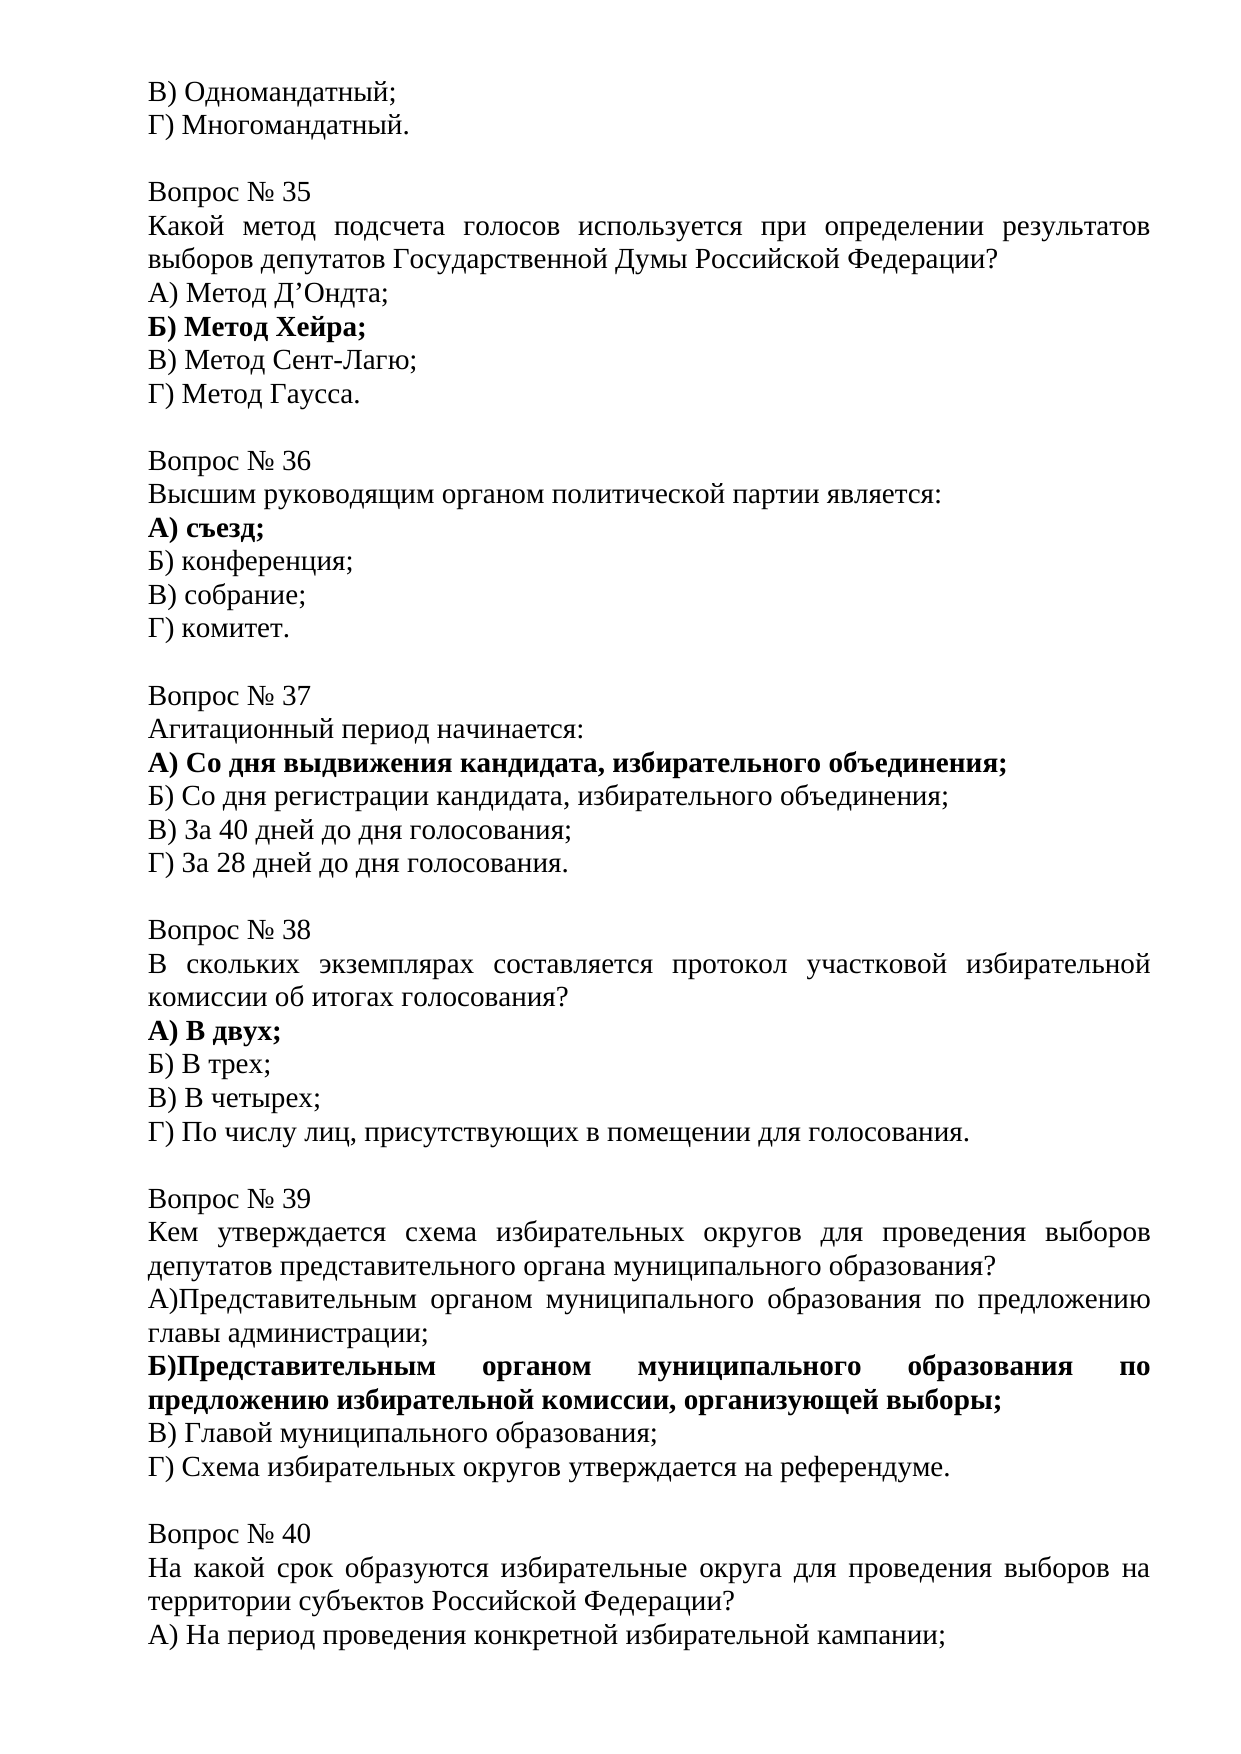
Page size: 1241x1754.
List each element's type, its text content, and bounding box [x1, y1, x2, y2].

text Вопрос № 37 [148, 678, 1152, 711]
text На какой срок образуются избирательные округа для проведения выборов на территории субъектов Российской Федерации? [148, 1550, 1152, 1617]
text В) Одномандатный; [148, 74, 1152, 107]
text Кем утверждается схема избирательных округов для проведения выборов депутатов представительного органа муниципального образования? [148, 1214, 1152, 1281]
text Вопрос № 40 [148, 1516, 1152, 1550]
text Г) Метод Гаусса. [148, 376, 1152, 409]
text В скольких экземплярах составляется протокол участковой избирательной комиссии об итогах голосования? [148, 946, 1152, 1013]
text Г) Многомандатный. [148, 107, 1152, 141]
text А)Представительным органом муниципального образования по предложению главы администрации; [148, 1281, 1152, 1348]
text В) За 40 дней до дня голосования; [148, 812, 1152, 845]
text В) собрание; [148, 577, 1152, 611]
text А) Со дня выдвижения кандидата, избирательного объединения; [148, 745, 1152, 778]
text А) Метод Д’Ондта; [148, 275, 1152, 309]
text А) съезд; [148, 510, 1152, 543]
text В) Метод Сент-Лагю; [148, 342, 1152, 376]
text Вопрос № 35 [148, 174, 1152, 208]
text Агитационный период начинается: [148, 711, 1152, 745]
text Вопрос № 39 [148, 1181, 1152, 1214]
text А) В двух; [148, 1013, 1152, 1047]
text Б) Со дня регистрации кандидата, избирательного объединения; [148, 778, 1152, 812]
text Вопрос № 38 [148, 912, 1152, 946]
text Б) конференция; [148, 543, 1152, 577]
list А) На период проведения конкретной избирательной кампании; [148, 1617, 1152, 1650]
text В) Главой муниципального образования; [148, 1416, 1152, 1449]
text Б) В трех; [148, 1047, 1152, 1080]
text Г) По числу лиц, присутствующих в помещении для голосования. [148, 1114, 1152, 1147]
text Б) Метод Хейра; [148, 309, 1152, 342]
text Высшим руководящим органом политической партии является: [148, 476, 1152, 510]
text Г) За 28 дней до дня голосования. [148, 845, 1152, 879]
text Какой метод подсчета голосов используется при определении результатов выборов депутатов Государственной Думы Российской Федерации? [148, 208, 1152, 275]
text Б)Представительным органом муниципального образования по предложению избирательной комиссии, организующей выборы; [148, 1348, 1152, 1416]
text Г) комитет. [148, 611, 1152, 644]
text Вопрос № 36 [148, 443, 1152, 476]
text В) В четырех; [148, 1080, 1152, 1114]
text Г) Схема избирательных округов утверждается на референдуме. [148, 1449, 1152, 1483]
